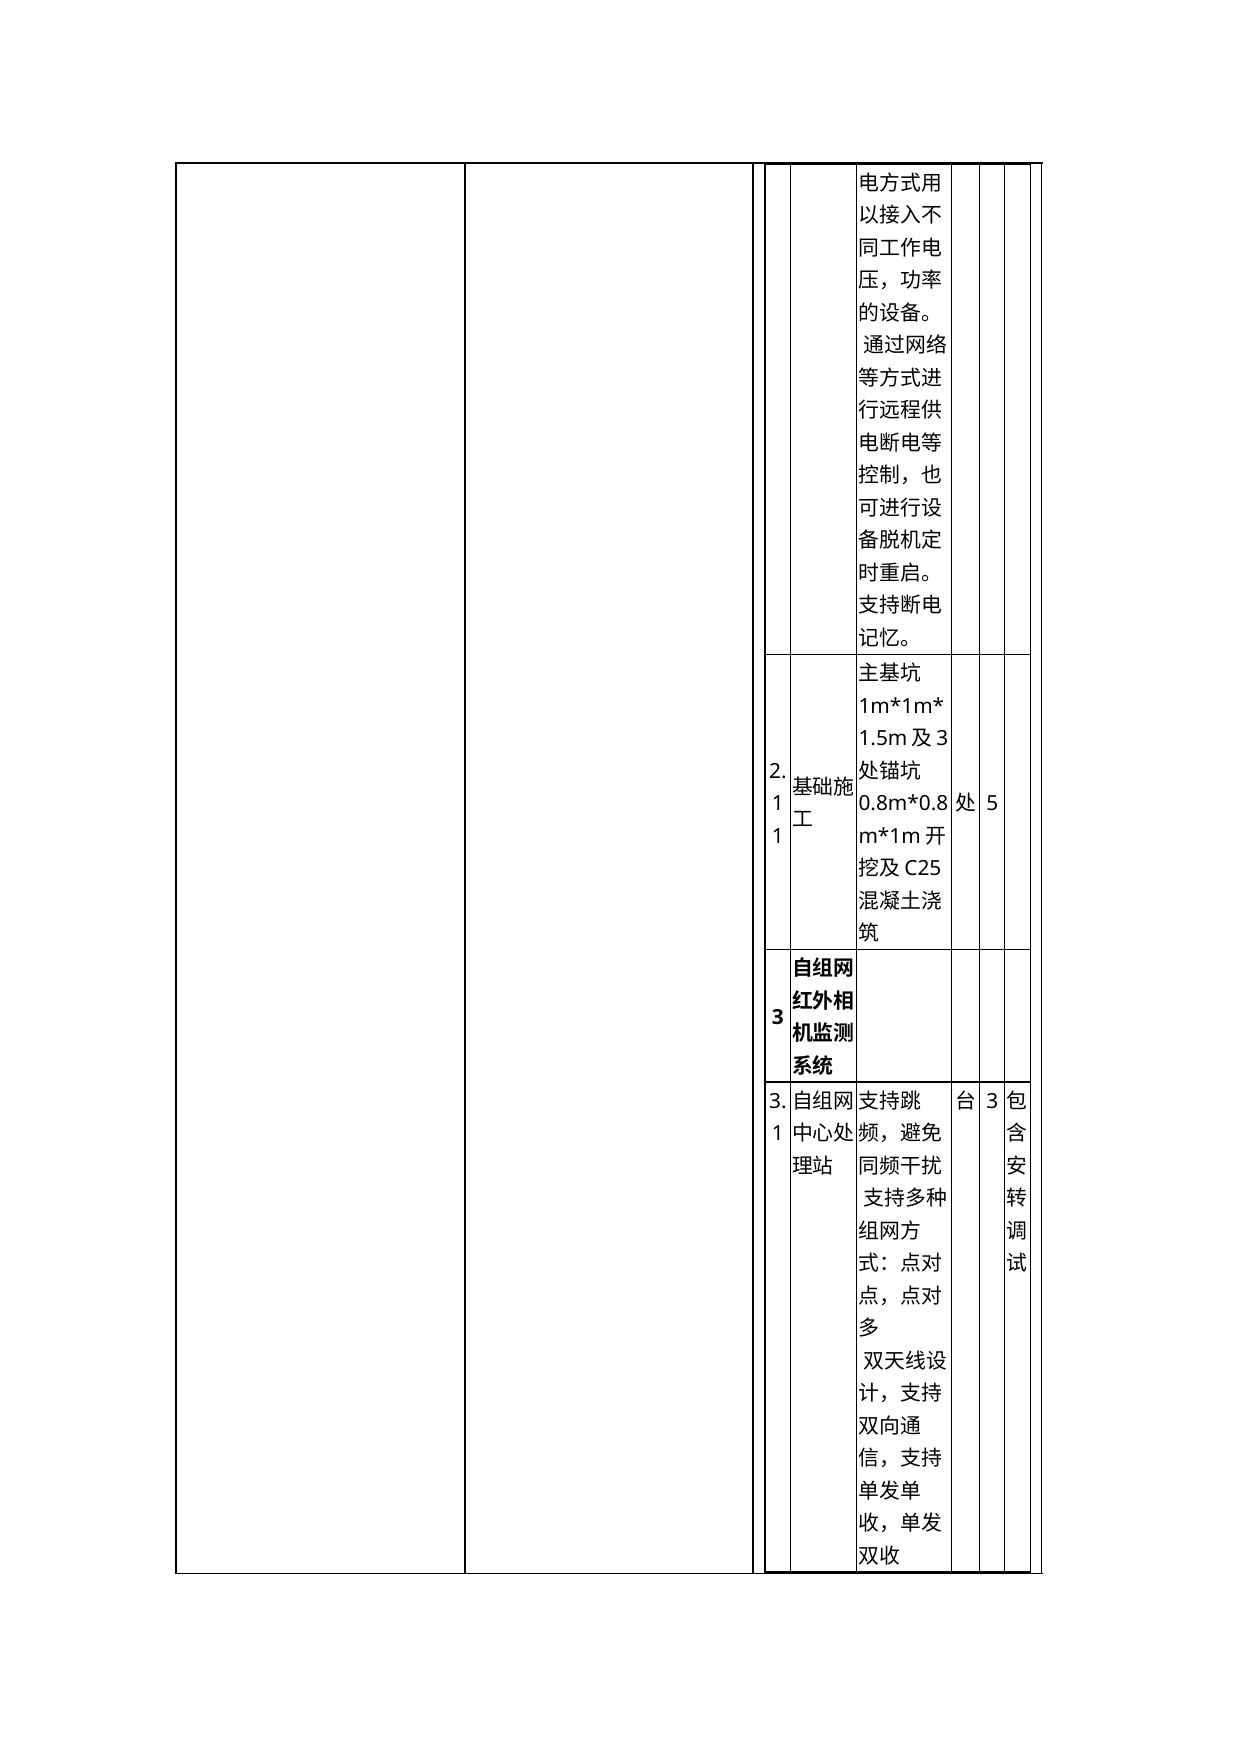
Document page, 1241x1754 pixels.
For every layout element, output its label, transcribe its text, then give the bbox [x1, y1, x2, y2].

table_cell [1005, 655, 1030, 949]
table_cell [1005, 950, 1030, 1081]
table_cell 1 [177, 164, 464, 1572]
table_cell [791, 1083, 856, 1571]
table_cell [791, 655, 856, 949]
table_cell [857, 655, 951, 949]
table_cell [857, 950, 951, 1081]
table_cell [952, 950, 979, 1081]
table_cell [766, 1083, 790, 1571]
table_cell [952, 1083, 979, 1571]
table_cell [1031, 164, 1041, 1572]
table_cell [1005, 165, 1030, 654]
table_cell [791, 950, 856, 1081]
table_cell [766, 165, 790, 654]
table_cell [980, 165, 1004, 654]
table_cell [980, 1083, 1004, 1571]
table_cell [766, 655, 790, 949]
table_cell [952, 165, 979, 654]
table_cell [980, 655, 1004, 949]
table_cell [766, 950, 790, 1081]
table_cell [857, 1083, 951, 1571]
table_cell [1005, 1083, 1030, 1571]
table_cell ▲ [466, 164, 752, 1572]
table_cell [952, 655, 979, 949]
table_cell [980, 950, 1004, 1081]
table_cell [754, 164, 764, 1572]
table_cell [857, 165, 951, 654]
table_cell [791, 165, 856, 654]
